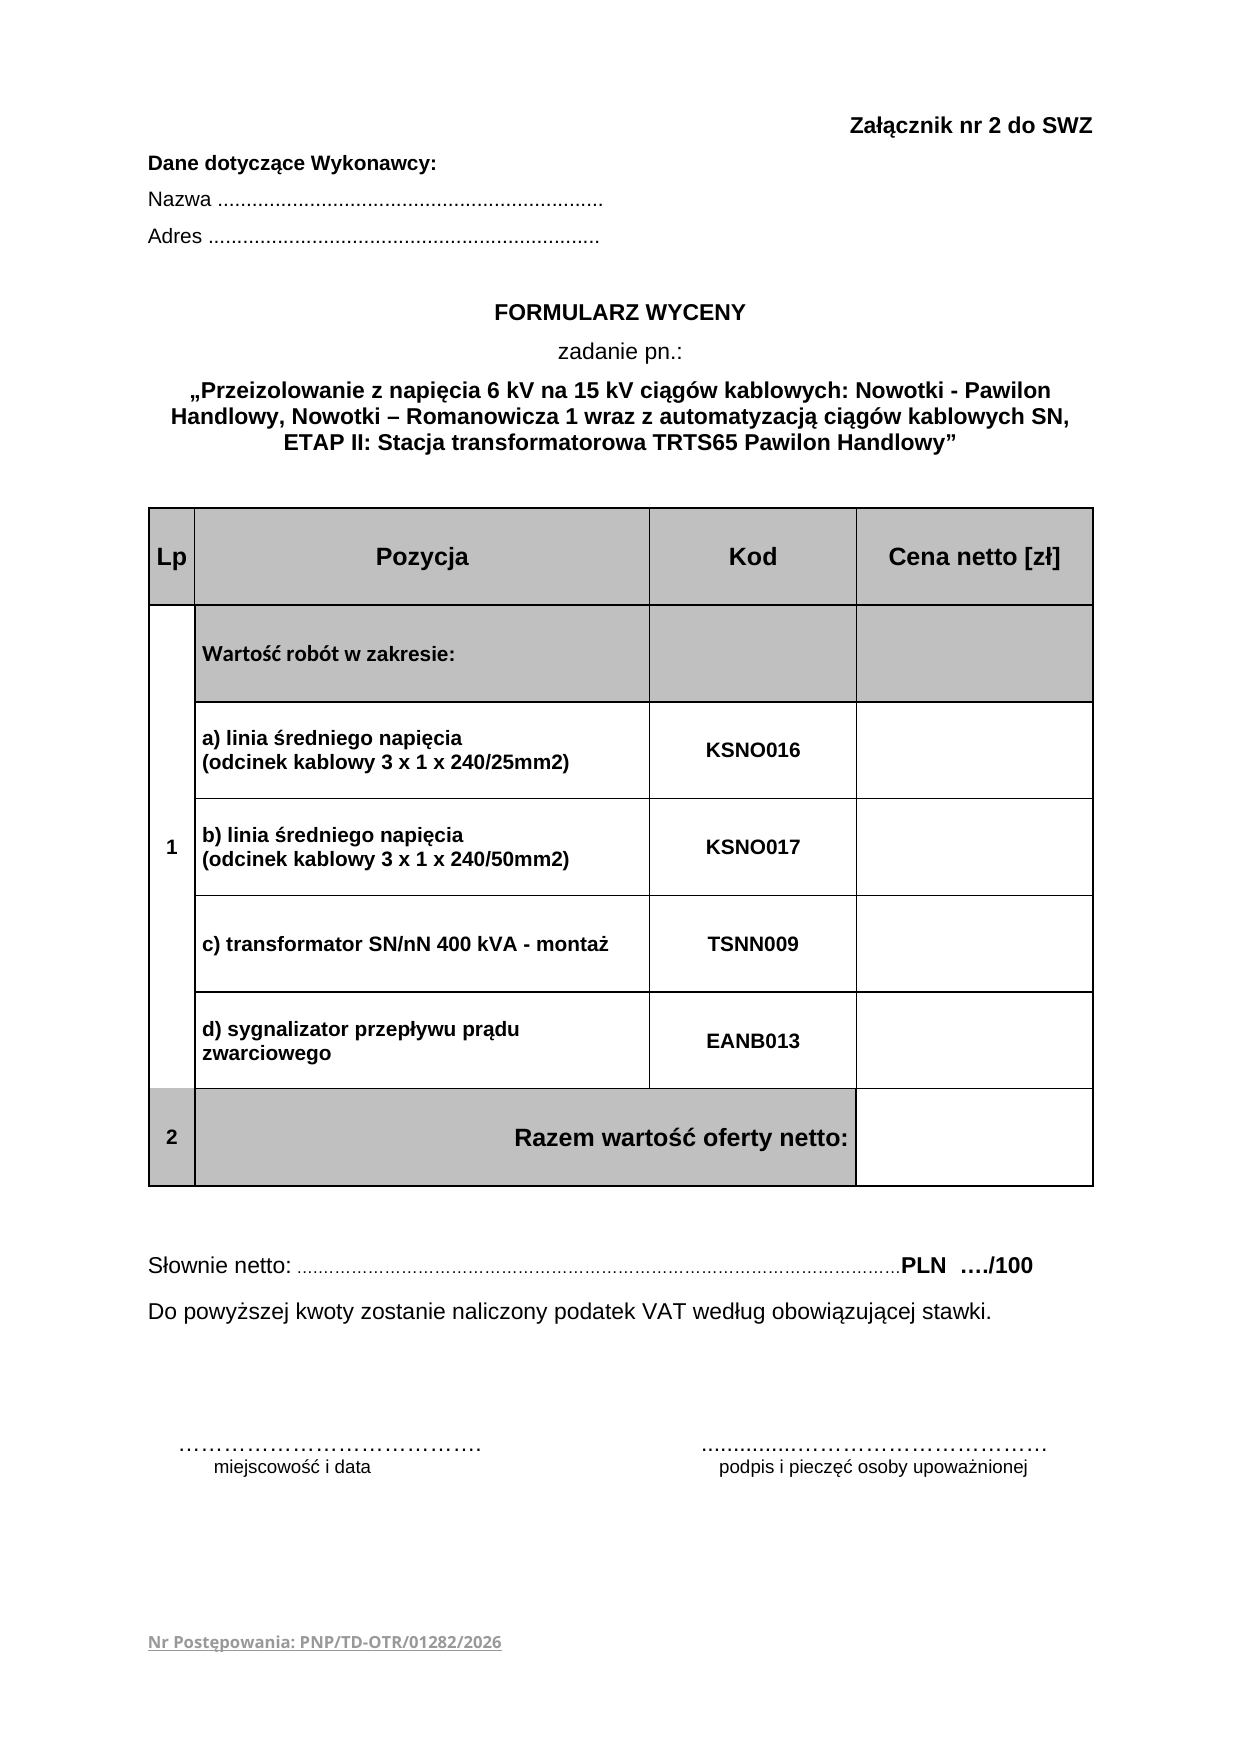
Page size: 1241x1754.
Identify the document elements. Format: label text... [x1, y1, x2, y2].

table_cell EANB013 [650, 993, 856, 1088]
table_header Cena netto [zł] [857, 509, 1092, 604]
table_cell a) linia średniego napięcia (odcinek kablowy 3 x 1 x 240/25mm2) [196, 703, 649, 798]
table_header Kod [650, 509, 856, 604]
text Załącznik nr 2 do SWZ [148, 112, 1093, 138]
table_cell [857, 799, 1092, 894]
text miejscowość i data podpis i pieczęć osoby upoważnionej [148, 1456, 1093, 1478]
table_cell b) linia średniego napięcia (odcinek kablowy 3 x 1 x 240/50mm2) [196, 799, 649, 894]
table_cell Wartość robót w zakresie: [196, 606, 649, 701]
table_cell c) transformator SN/nN 400 kVA - montaż [196, 896, 649, 991]
table_cell [857, 703, 1092, 798]
text Nazwa ................................................................... [148, 187, 1093, 211]
table_cell [650, 606, 856, 701]
table_cell [857, 606, 1092, 701]
text Adres .................................................................... [148, 223, 1093, 247]
table_cell d) sygnalizator przepływu prądu zwarciowego [196, 993, 649, 1088]
text zadanie pn.: [148, 338, 1093, 364]
table_cell [857, 896, 1092, 991]
table_cell 2 [150, 1088, 194, 1185]
text Do powyższej kwoty zostanie naliczony podatek VAT według obowiązującej stawki. [148, 1298, 1093, 1324]
text Słownie netto: ….……………………………………………………………………………………………PLN …./100 [148, 1252, 1093, 1279]
table_header Pozycja [195, 509, 649, 604]
table_header Lp [150, 509, 194, 604]
table_cell KSNO017 [650, 799, 856, 894]
table_cell [857, 1089, 1092, 1185]
table_cell KSNO016 [650, 703, 856, 798]
text Dane dotyczące Wykonawcy: [148, 151, 1093, 174]
table_cell TSNN009 [650, 896, 856, 991]
text FORMULARZ WYCENY [148, 299, 1093, 325]
text „Przeizolowanie z napięcia 6 kV na 15 kV ciągów kablowych: Nowotki - Pawilon Handlowy, Nowotki – Romanowicza 1 wraz z automatyzacją ciągów kablowych SN, ETAP II: Stacja transformatorowa TRTS65 Pawilon Handlowy” [148, 377, 1093, 456]
table_cell 1 [150, 606, 194, 1088]
text …………………………………. ...............…………………………… [148, 1430, 1093, 1456]
table_cell [857, 993, 1092, 1088]
table_cell Razem wartość oferty netto: [196, 1089, 855, 1185]
